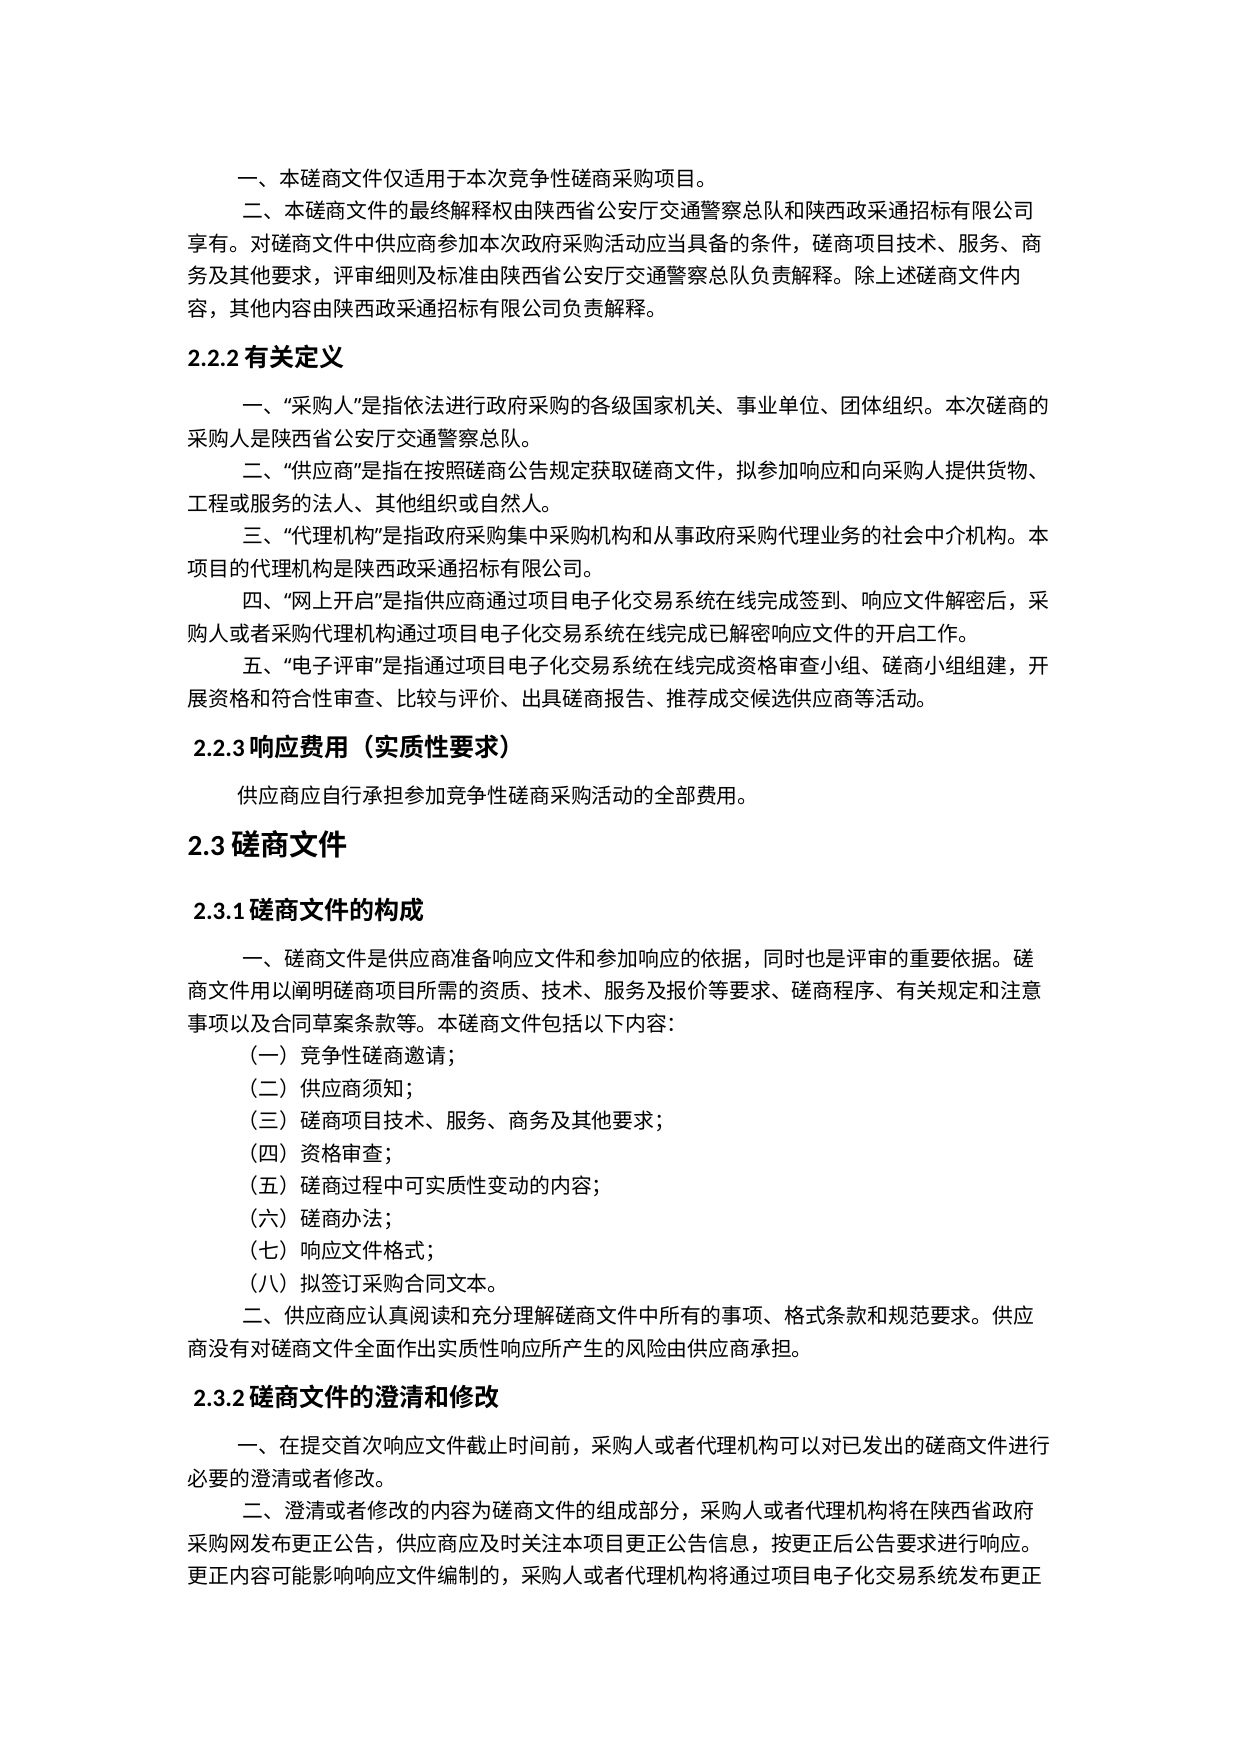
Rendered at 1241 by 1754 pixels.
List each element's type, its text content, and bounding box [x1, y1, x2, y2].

text （五）磋商过程中可实质性变动的内容； [187, 1169, 1053, 1202]
text 2.3磋商文件 [187, 812, 1053, 877]
text 一、本磋商文件仅适用于本次竞争性磋商采购项目。 [187, 162, 1053, 194]
text （八）拟签订采购合同文本。 [187, 1267, 1053, 1299]
text 四、“网上开启”是指供应商通过项目电子化交易系统在线完成签到、响应文件解密后，采购人或者采购代理机构通过项目电子化交易系统在线完成已解密响应文件的开启工作。 [187, 584, 1053, 649]
text （七）响应文件格式； [187, 1234, 1053, 1267]
text 一、在提交首次响应文件截止时间前，采购人或者代理机构可以对已发出的磋商文件进行必要的澄清或者修改。 [187, 1429, 1053, 1494]
text 2.3.2磋商文件的澄清和修改 [187, 1364, 1053, 1429]
text （二）供应商须知； [187, 1072, 1053, 1104]
text 三、“代理机构”是指政府采购集中采购机构和从事政府采购代理业务的社会中介机构。本项目的代理机构是陕西政采通招标有限公司。 [187, 519, 1053, 584]
text 供应商应自行承担参加竞争性磋商采购活动的全部费用。 [187, 779, 1053, 812]
text 2.2.2有关定义 [187, 324, 1053, 389]
text （四）资格审查； [187, 1137, 1053, 1169]
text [187, 1494, 1053, 1592]
text 2.2.3响应费用（实质性要求） [187, 714, 1053, 779]
text （一）竞争性磋商邀请； [187, 1039, 1053, 1072]
text 一、磋商文件是供应商准备响应文件和参加响应的依据，同时也是评审的重要依据。磋商文件用以阐明磋商项目所需的资质、技术、服务及报价等要求、磋商程序、有关规定和注意事项以及合同草案条款等。本磋商文件包括以下内容： [187, 942, 1053, 1039]
text 五、“电子评审”是指通过项目电子化交易系统在线完成资格审查小组、磋商小组组建，开展资格和符合性审查、比较与评价、出具磋商报告、推荐成交候选供应商等活动。 [187, 649, 1053, 714]
text 二、供应商应认真阅读和充分理解磋商文件中所有的事项、格式条款和规范要求。供应商没有对磋商文件全面作出实质性响应所产生的风险由供应商承担。 [187, 1299, 1053, 1364]
text 二、“供应商”是指在按照磋商公告规定获取磋商文件，拟参加响应和向采购人提供货物、工程或服务的法人、其他组织或自然人。 [187, 454, 1053, 519]
text 2.3.1磋商文件的构成 [187, 877, 1053, 942]
text （三）磋商项目技术、服务、商务及其他要求； [187, 1104, 1053, 1137]
text （六）磋商办法； [187, 1202, 1053, 1234]
text 二、本磋商文件的最终解释权由陕西省公安厅交通警察总队和陕西政采通招标有限公司享有。对磋商文件中供应商参加本次政府采购活动应当具备的条件，磋商项目技术、服务、商务及其他要求，评审细则及标准由陕西省公安厅交通警察总队负责解释。除上述磋商文件内容，其他内容由陕西政采通招标有限公司负责解释。 [187, 194, 1053, 324]
text 一、“采购人”是指依法进行政府采购的各级国家机关、事业单位、团体组织。本次磋商的采购人是陕西省公安厅交通警察总队。 [187, 389, 1053, 454]
